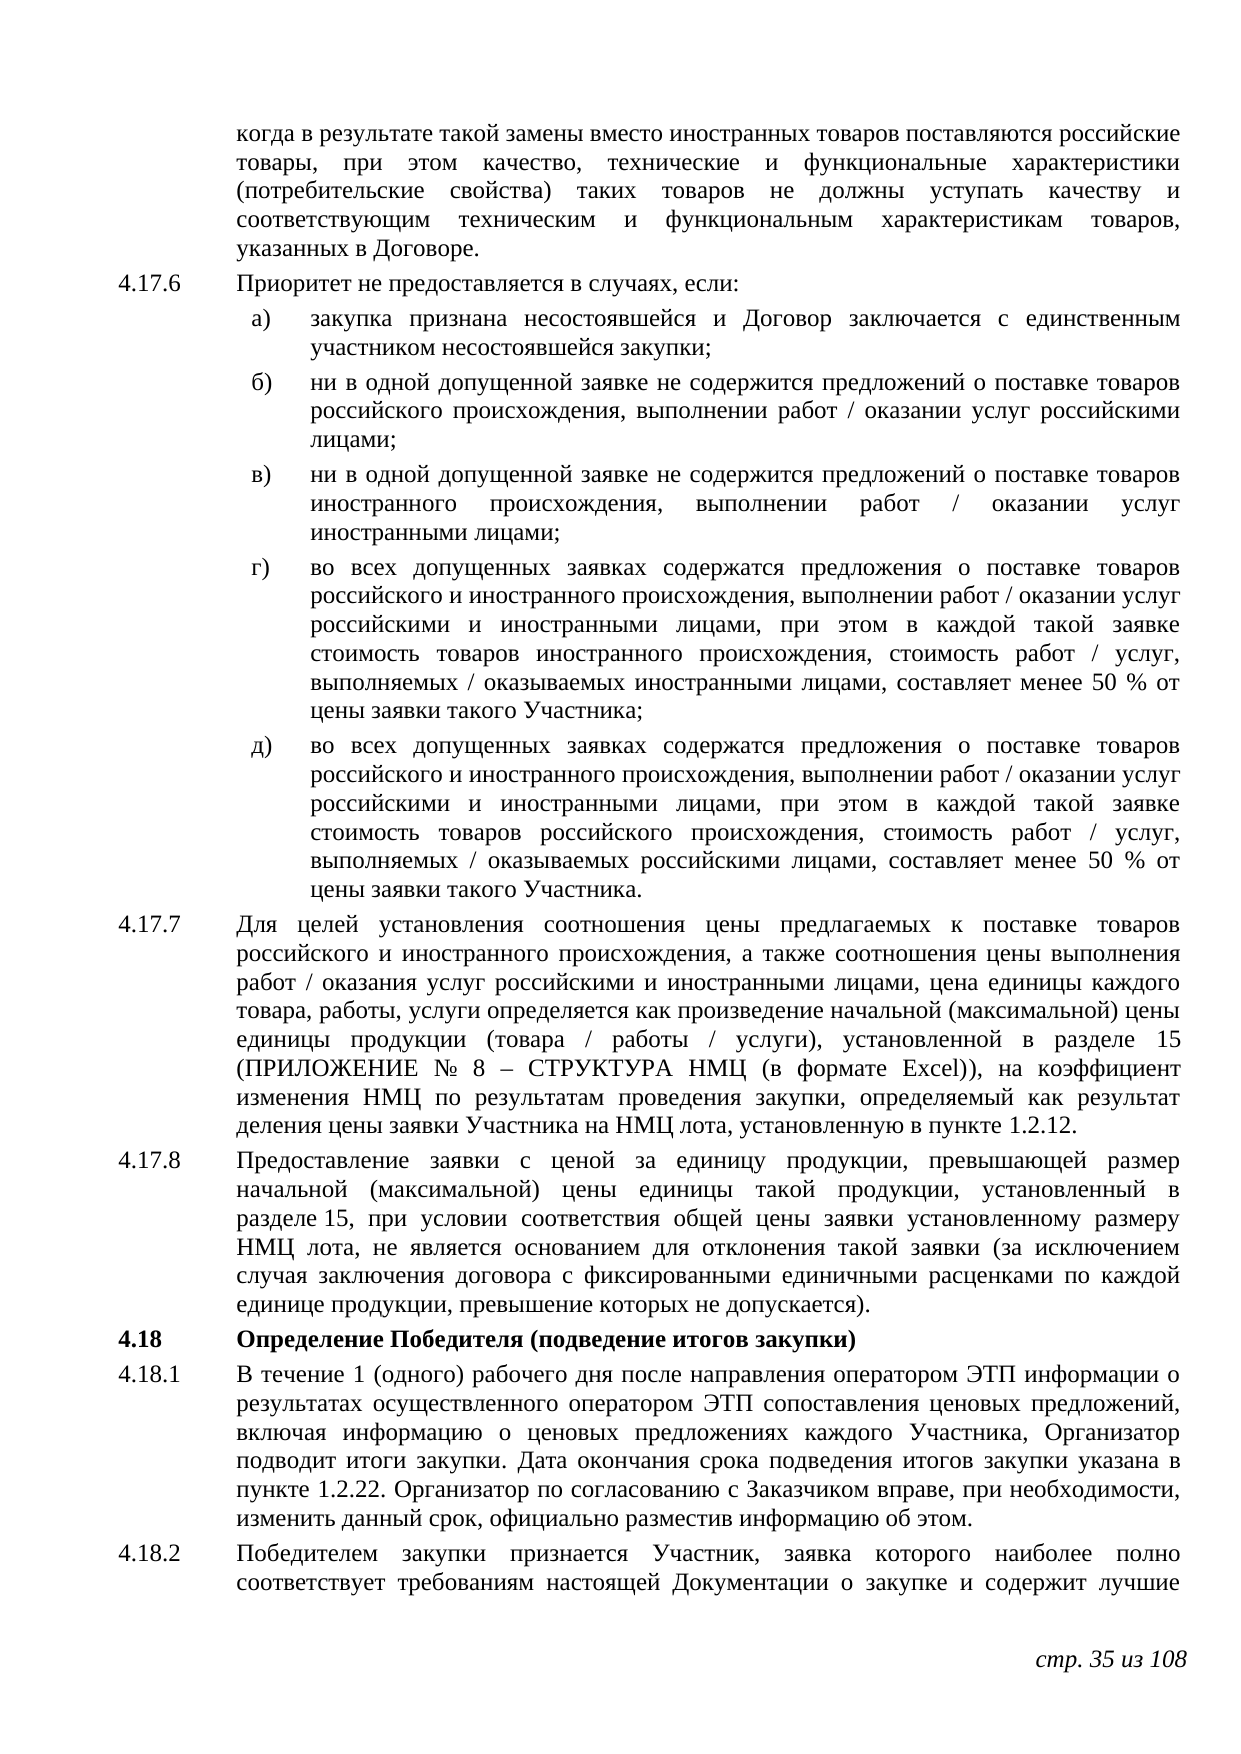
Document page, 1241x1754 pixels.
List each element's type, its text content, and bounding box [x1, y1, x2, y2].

text ни в одной допущенной заявке не содержится предложений о поставке товаров российского происхождения, выполнении работ / оказании услуг российскими лицами; [251, 367, 1181, 453]
text В течение 1 (одного) рабочего дня после направления оператором ЭТП информации о результатах осуществленного оператором ЭТП сопоставления ценовых предложений, включая информацию о ценовых предложениях каждого Участника, Организатор подводит итоги закупки. Дата окончания срока подведения итогов закупки указана в пункте 1.2.22. Организатор по согласованию с Заказчиком вправе, при необходимости, изменить данный срок, официально разместив информацию об этом. [118, 1359, 1181, 1532]
text во всех допущенных заявках содержатся предложения о поставке товаров российского и иностранного происхождения, выполнении работ / оказании услуг российскими и иностранными лицами, при этом в каждой такой заявке стоимость товаров иностранного происхождения, стоимость работ / услуг, выполняемых / оказываемых иностранными лицами, составляет менее 50 % от цены заявки такого Участника; [251, 552, 1181, 724]
text во всех допущенных заявках содержатся предложения о поставке товаров российского и иностранного происхождения, выполнении работ / оказании услуг российскими и иностранными лицами, при этом в каждой такой заявке стоимость товаров российского происхождения, стоимость работ / услуг, выполняемых / оказываемых российскими лицами, составляет менее 50 % от цены заявки такого Участника. [251, 731, 1181, 903]
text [118, 118, 1181, 262]
text Предоставление заявки с ценой за единицу продукции, превышающей размер начальной (максимальной) цены единицы такой продукции, установленный в разделе 15, при условии соответствия общей цены заявки установленному размеру НМЦ лота, не является основанием для отклонения такой заявки (за исключением случая заключения договора с фиксированными единичными расценками по каждой единице продукции, превышение которых не допускается). [118, 1146, 1181, 1318]
text Для целей установления соотношения цены предлагаемых к поставке товаров российского и иностранного происхождения, а также соотношения цены выполнения работ / оказания услуг российскими и иностранными лицами, цена единицы каждого товара, работы, услуги определяется как произведение начальной (максимальной) цены единицы продукции (товара / работы / услуги), установленной в разделе 15 (ПРИЛОЖЕНИЕ № 8 – СТРУКТУРА НМЦ (в формате Excel)), на коэффициент изменения НМЦ по результатам проведения закупки, определяемый как результат деления цены заявки Участника на НМЦ лота, установленную в пункте 1.2.12. [118, 909, 1181, 1139]
subtitle Определение Победителя (подведение итогов закупки) [118, 1324, 1181, 1353]
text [118, 1538, 1181, 1596]
text закупка признана несостоявшейся и Договор заключается с единственным участником несостоявшейся закупки; [251, 303, 1181, 361]
text Приоритет не предоставляется в случаях, если: [118, 268, 1181, 297]
text ни в одной допущенной заявке не содержится предложений о поставке товаров иностранного происхождения, выполнении работ / оказании услуг иностранными лицами; [251, 459, 1181, 546]
